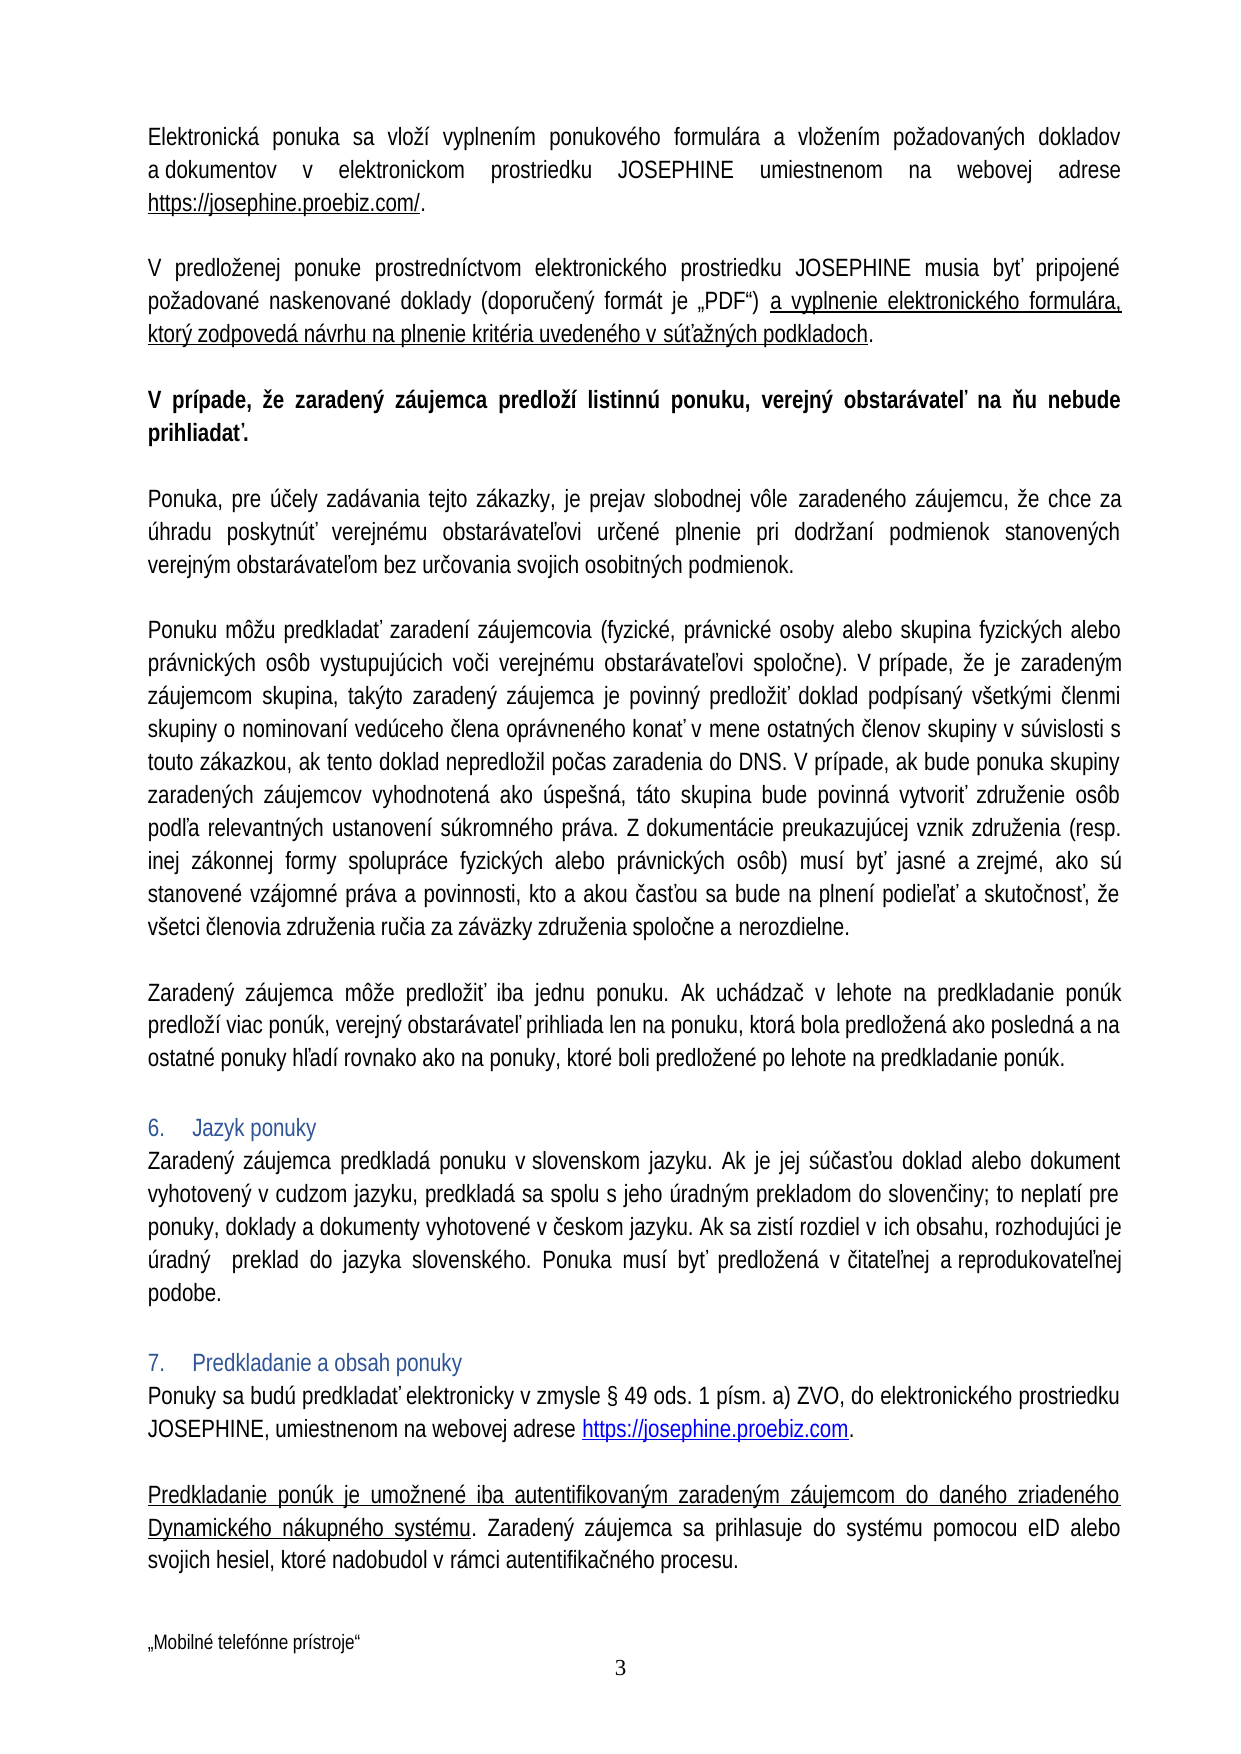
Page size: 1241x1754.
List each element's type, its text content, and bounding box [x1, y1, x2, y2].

text Zaradený záujemca môže predložiť iba jednu ponuku. Ak uchádzač v lehote na predkladanie ponúk predloží viac ponúk, verejný obstarávateľ prihliada len na ponuku, ktorá bola predložená ako posledná a na ostatné ponuky hľadí rovnako ako na ponuky, ktoré boli predložené po lehote na predkladanie ponúk. [148, 978, 1122, 1072]
subtitle Jazyk ponuky [148, 1113, 1122, 1142]
subtitle Predkladanie a obsah ponuky [148, 1348, 1122, 1377]
text Zaradený záujemca predkladá ponuku v slovenskom jazyku. Ak je jej súčasťou doklad alebo dokument vyhotovený v cudzom jazyku, predkladá sa spolu s jeho úradným prekladom do slovenčiny; to neplatí pre ponuky, doklady a dokumenty vyhotovené v českom jazyku. Ak sa zistí rozdiel v ich obsahu, rozhodujúci je úradný preklad do jazyka slovenského. Ponuka musí byť predložená v čitateľnej a reprodukovateľnej podobe. [148, 1146, 1122, 1307]
text Ponuka, pre účely zadávania tejto zákazky, je prejav slobodnej vôle zaradeného záujemcu, že chce za úhradu poskytnúť verejnému obstarávateľovi určené plnenie pri dodržaní podmienok stanovených verejným obstarávateľom bez určovania svojich osobitných podmienok. [148, 484, 1122, 578]
text Predkladanie ponúk je umožnené iba autentifikovaným zaradeným záujemcom do daného zriadeného Dynamického nákupného systému. Zaradený záujemca sa prihlasuje do systému pomocou eID alebo svojich hesiel, ktoré nadobudol v rámci autentifikačného procesu. [148, 1480, 1122, 1574]
text Elektronická ponuka sa vloží vyplnením ponukového formulára a vložením požadovaných dokladov a dokumentov v elektronickom prostriedku JOSEPHINE umiestnenom na webovej adrese https://josephine.proebiz.com/. [148, 122, 1122, 216]
text V prípade, že zaradený záujemca predloží listinnú ponuku, verejný obstarávateľ na ňu nebude prihliadať. [148, 385, 1122, 447]
text Ponuku môžu predkladať zaradení záujemcovia (fyzické, právnické osoby alebo skupina fyzických alebo právnických osôb vystupujúcich voči verejnému obstarávateľovi spoločne). V prípade, že je zaradeným záujemcom skupina, takýto zaradený záujemca je povinný predložiť doklad podpísaný všetkými členmi skupiny o nominovaní vedúceho člena oprávneného konať v mene ostatných členov skupiny v súvislosti s touto zákazkou, ak tento doklad nepredložil počas zaradenia do DNS. V prípade, ak bude ponuka skupiny zaradených záujemcov vyhodnotená ako úspešná, táto skupina bude povinná vytvoriť združenie osôb podľa relevantných ustanovení súkromného práva. Z dokumentácie preukazujúcej vznik združenia (resp. inej zákonnej formy spolupráce fyzických alebo právnických osôb) musí byť jasné a zrejmé, ako sú stanovené vzájomné práva a povinnosti, kto a akou časťou sa bude na plnení podieľať a skutočnosť, že všetci členovia združenia ručia za záväzky združenia spoločne a nerozdielne. [148, 616, 1122, 940]
text V predloženej ponuke prostredníctvom elektronického prostriedku JOSEPHINE musia byť pripojené požadované naskenované doklady (doporučený formát je „PDF“) a vyplnenie elektronického formulára, ktorý zodpovedá návrhu na plnenie kritéria uvedeného v súťažných podkladoch. [148, 253, 1122, 348]
text Ponuky sa budú predkladať elektronicky v zmysle § 49 ods. 1 písm. a) ZVO, do elektronického prostriedku JOSEPHINE, umiestnenom na webovej adrese https://josephine.proebiz.com. [148, 1381, 1122, 1442]
